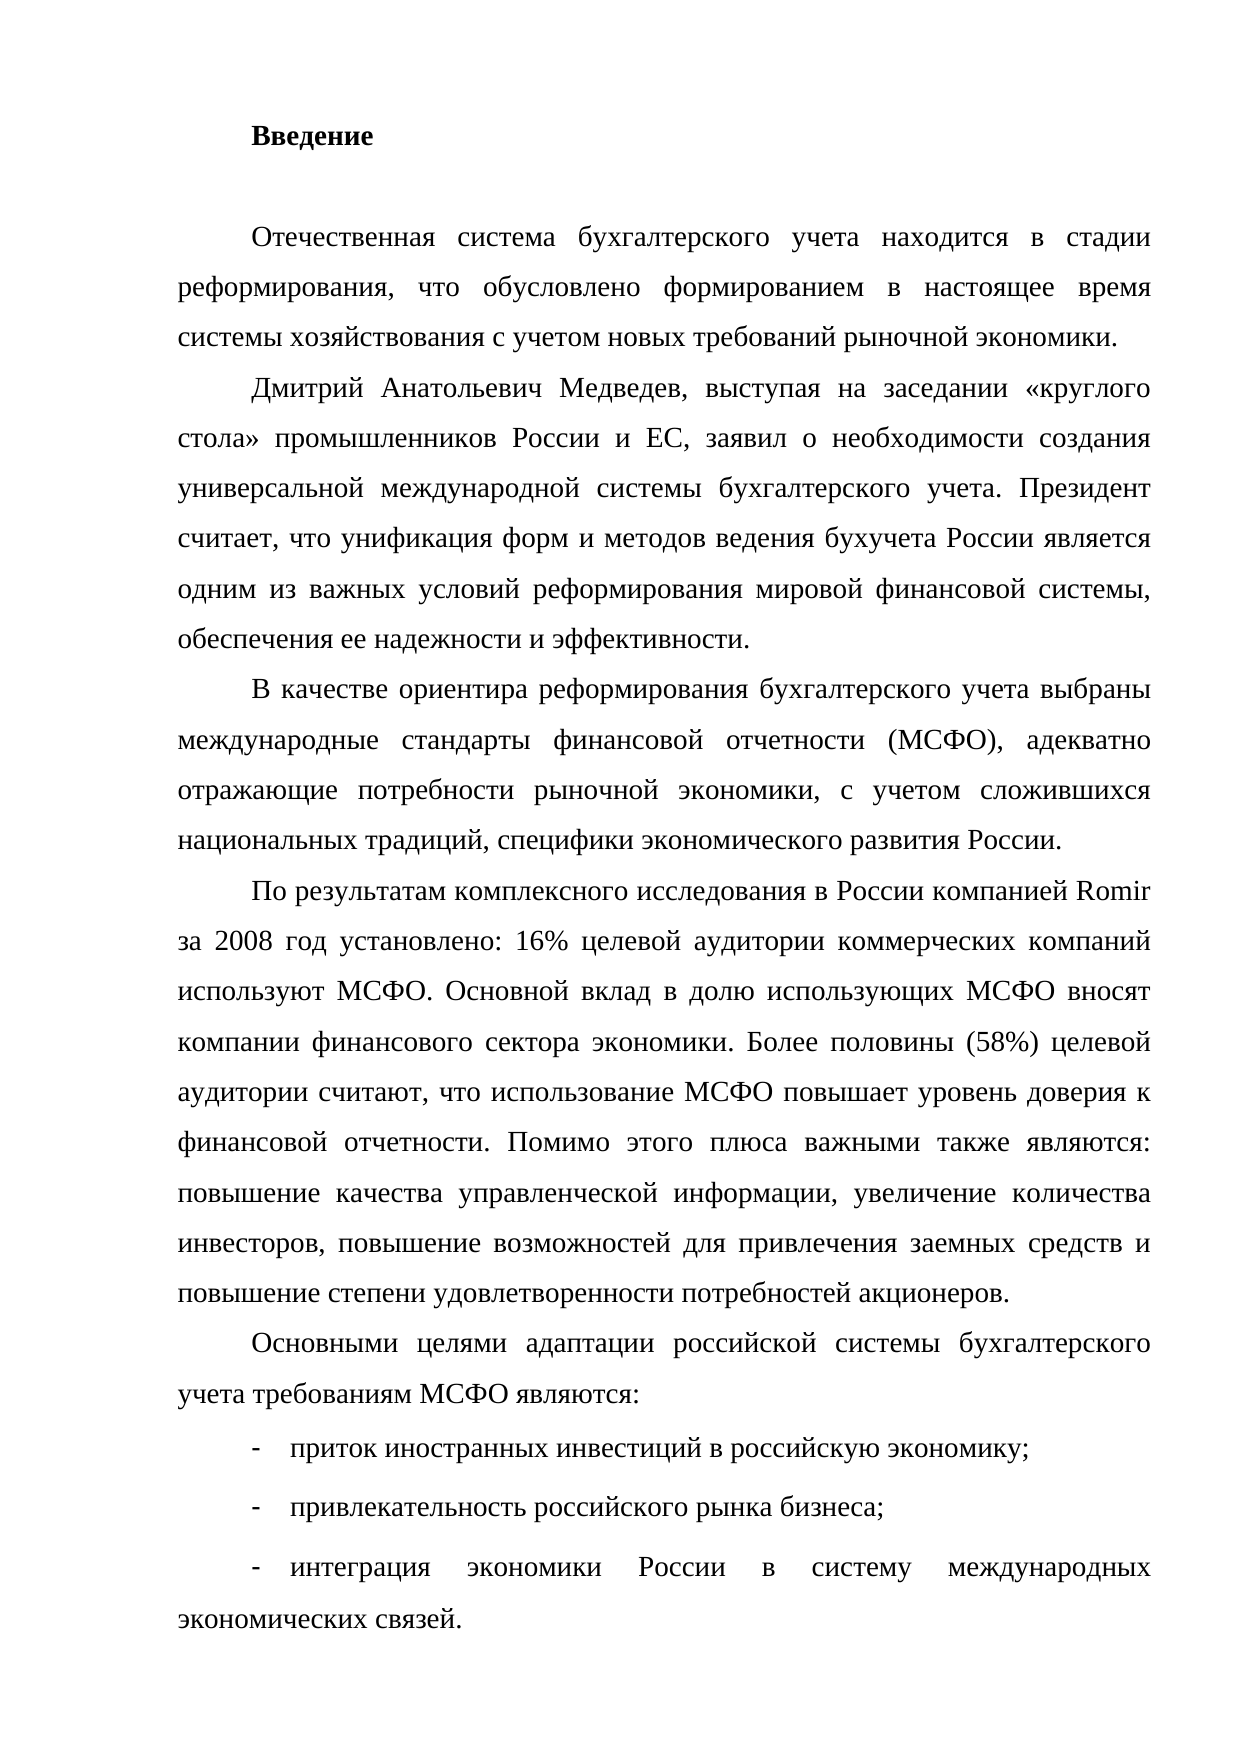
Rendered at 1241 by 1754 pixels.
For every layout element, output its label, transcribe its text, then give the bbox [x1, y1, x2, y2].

text По результатам комплексного исследования в России компанией Romir за 2008 год установлено: 16% целевой аудитории коммерческих компаний используют МСФО. Основной вклад в долю использующих МСФО вносят компании финансового сектора экономики. Более половины (58%) целевой аудитории считают, что использование МСФО повышает уровень доверия к финансовой отчетности. Помимо этого плюса важными также являются: повышение качества управленческой информации, увеличение количества инвесторов, повышение возможностей для привлечения заемных средств и повышение степени удовлетворенности потребностей акционеров. [177, 873, 1152, 1309]
list привлекательность российского рынка бизнеса; [177, 1486, 1152, 1525]
text Основными целями адаптации российской системы бухгалтерского учета требованиям МСФО являются: [177, 1326, 1152, 1409]
list приток иностранных инвестиций в российскую экономику; [177, 1426, 1152, 1466]
text В качестве ориентира реформирования бухгалтерского учета выбраны международные стандарты финансовой отчетности (МСФО), адекватно отражающие потребности рыночной экономики, с учетом сложившихся национальных традиций, специфики экономического развития России. [177, 672, 1152, 856]
list интеграция экономики России в систему международных экономических связей. [177, 1545, 1152, 1635]
text Введение [177, 118, 1152, 152]
text Отечественная система бухгалтерского учета находится в стадии реформирования, что обусловлено формированием в настоящее время системы хозяйствования с учетом новых требований рыночной экономики. [177, 219, 1152, 353]
text Дмитрий Анатольевич Медведев, выступая на заседании «круглого стола» промышленников России и ЕС, заявил о необходимости создания универсальной международной системы бухгалтерского учета. Президент считает, что унификация форм и методов ведения бухучета России является одним из важных условий реформирования мировой финансовой системы, обеспечения ее надежности и эффективности. [177, 370, 1152, 655]
